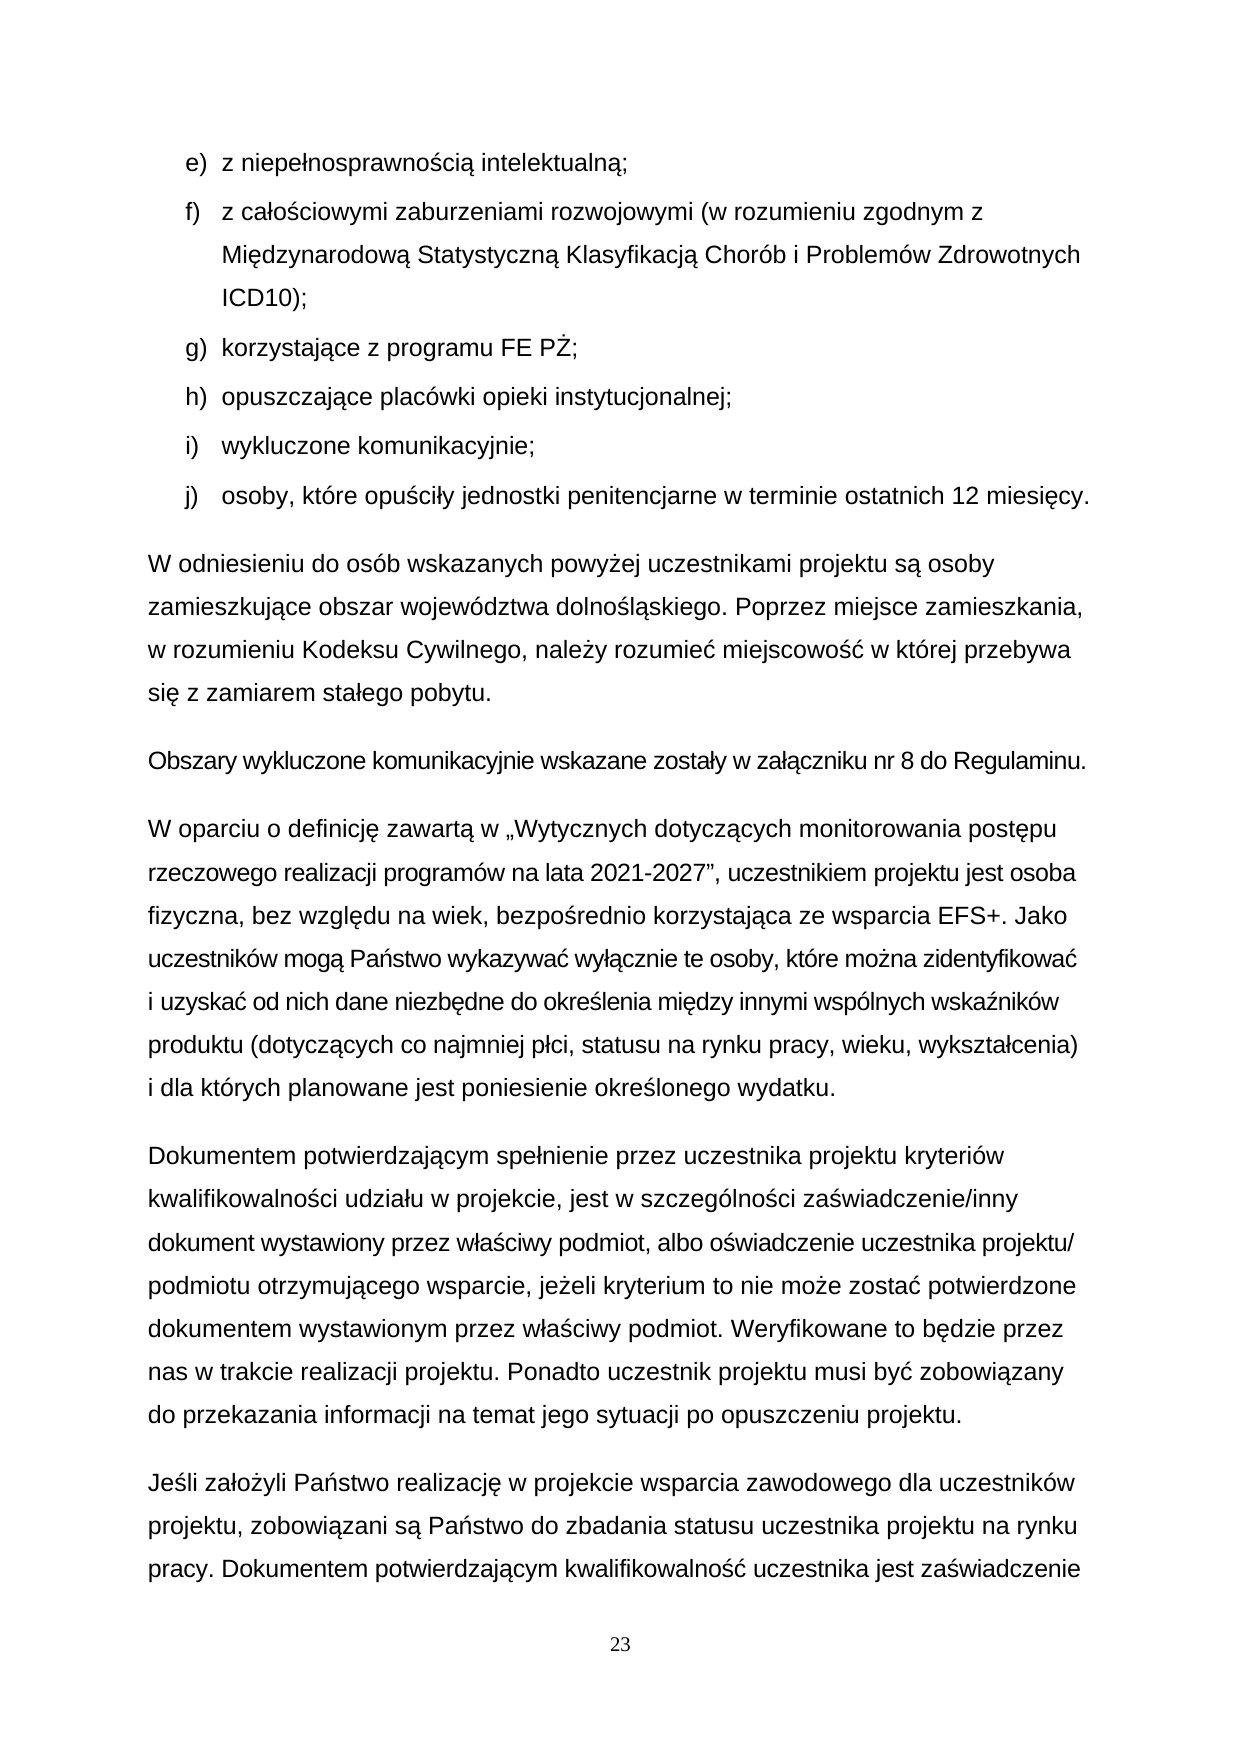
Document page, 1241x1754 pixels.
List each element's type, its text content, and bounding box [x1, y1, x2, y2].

list z niepełnosprawnością intelektualną; [185, 148, 1093, 176]
list z całościowymi zaburzeniami rozwojowymi (w rozumieniu zgodnym z Międzynarodową Statystyczną Klasyfikacją Chorób i Problemów Zdrowotnych ICD10); [185, 197, 1093, 312]
text W oparciu o definicję zawartą w „Wytycznych dotyczących monitorowania postępu rzeczowego realizacji programów na lata 2021-2027”, uczestnikiem projektu jest osoba fizyczna, bez względu na wiek, bezpośrednio korzystająca ze wsparcia EFS+. Jako uczestników mogą Państwo wykazywać wyłącznie te osoby, które można zidentyfikować i uzyskać od nich dane niezbędne do określenia między innymi wspólnych wskaźników produktu (dotyczących co najmniej płci, statusu na rynku pracy, wieku, wykształcenia) i dla których planowane jest poniesienie określonego wydatku. [148, 814, 1093, 1102]
text W odniesieniu do osób wskazanych powyżej uczestnikami projektu są osoby zamieszkujące obszar województwa dolnośląskiego. Poprzez miejsce zamieszkania, w rozumieniu Kodeksu Cywilnego, należy rozumieć miejscowość w której przebywa się z zamiarem stałego pobytu. [148, 549, 1093, 707]
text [148, 1468, 1093, 1583]
text Dokumentem potwierdzającym spełnienie przez uczestnika projektu kryteriów kwalifikowalności udziału w projekcie, jest w szczególności zaświadczenie/inny dokument wystawiony przez właściwy podmiot, albo oświadczenie uczestnika projektu/ podmiotu otrzymującego wsparcie, jeżeli kryterium to nie może zostać potwierdzone dokumentem wystawionym przez właściwy podmiot. Weryfikowane to będzie przez nas w trakcie realizacji projektu. Ponadto uczestnik projektu musi być zobowiązany do przekazania informacji na temat jego sytuacji po opuszczeniu projektu. [148, 1141, 1093, 1429]
text Obszary wykluczone komunikacyjnie wskazane zostały w załączniku nr 8 do Regulaminu. [148, 746, 1093, 775]
list osoby, które opuściły jednostki penitencjarne w terminie ostatnich 12 miesięcy. [185, 481, 1093, 509]
list wykluczone komunikacyjnie; [185, 431, 1093, 460]
list korzystające z programu FE PŻ; [185, 333, 1093, 361]
list opuszczające placówki opieki instytucjonalnej; [185, 382, 1093, 411]
